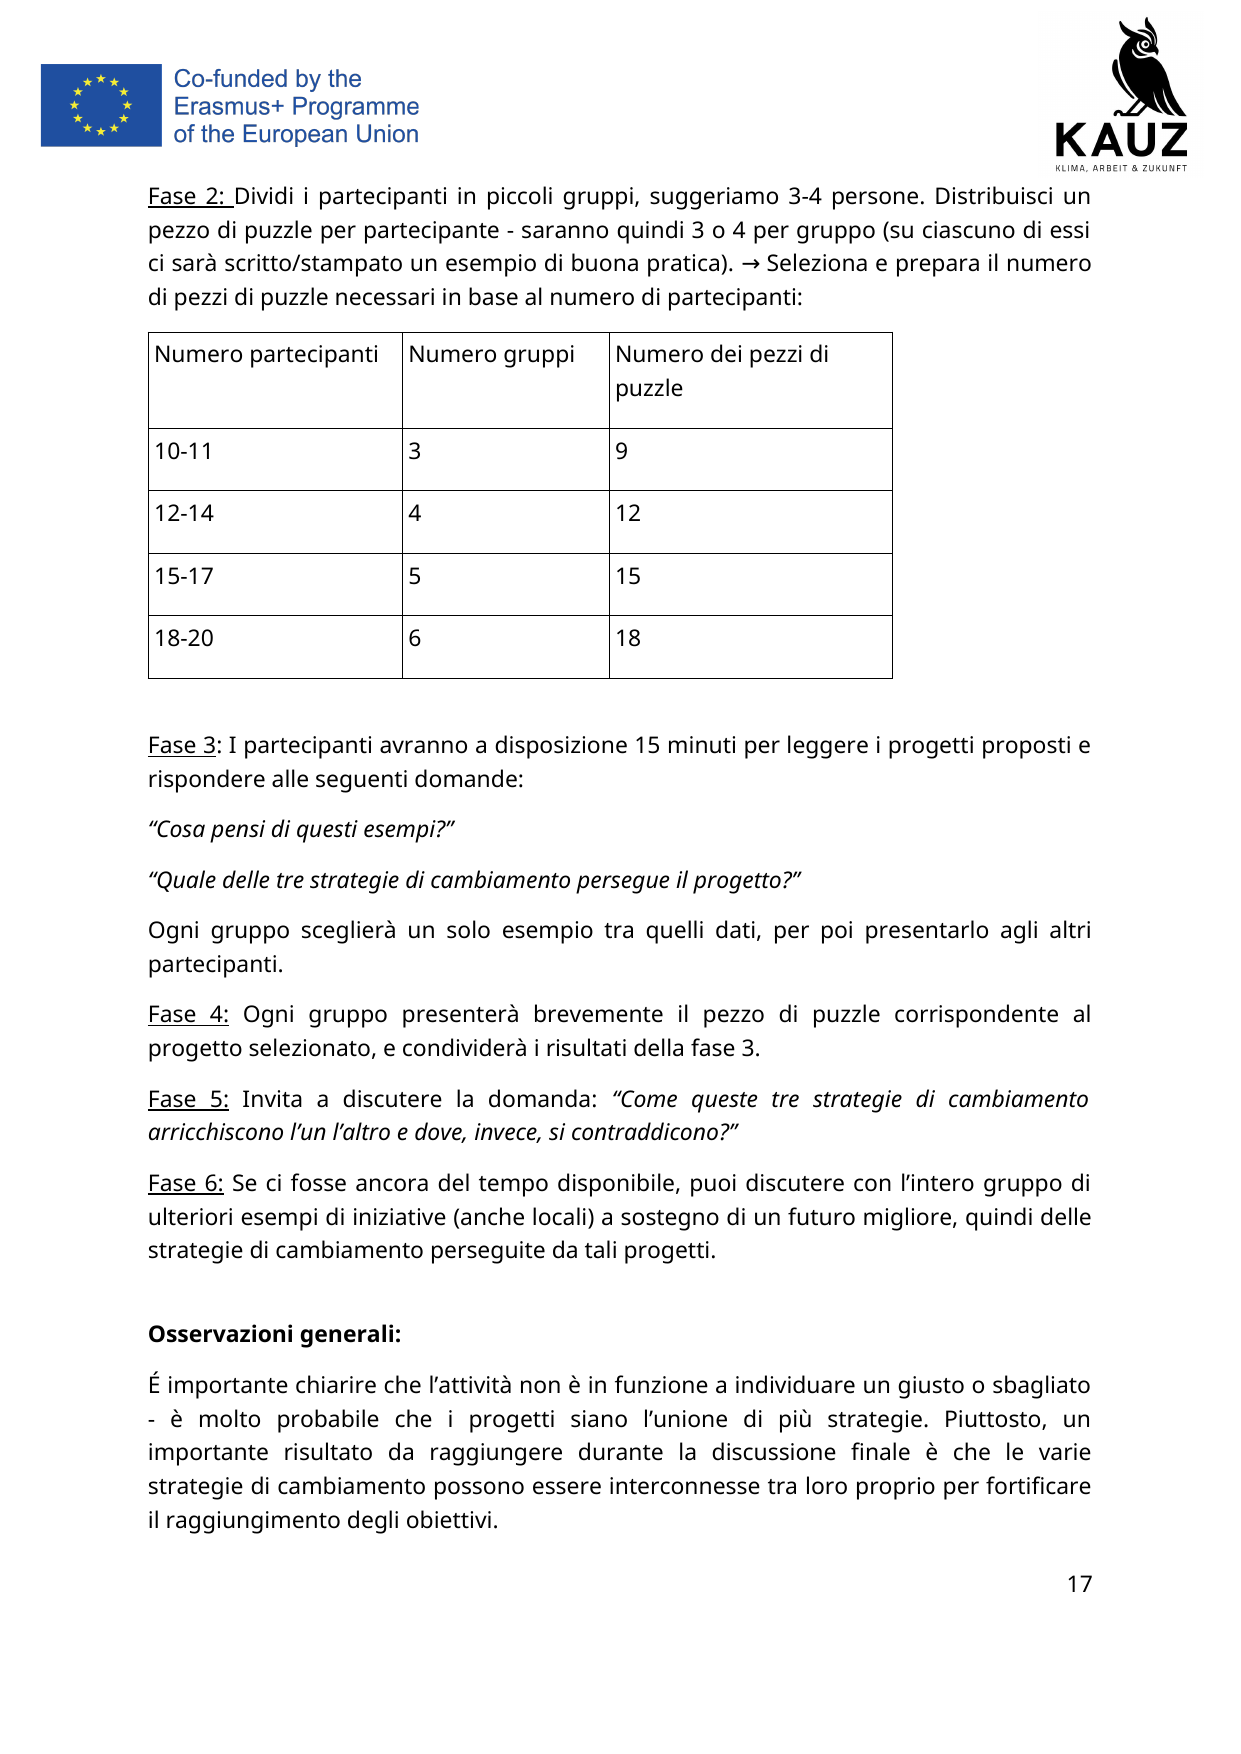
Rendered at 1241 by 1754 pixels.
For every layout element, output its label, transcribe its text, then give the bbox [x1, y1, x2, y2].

table_cell 10-11 [149, 429, 402, 490]
table_cell 9 [610, 429, 892, 490]
table_cell 18-20 [149, 616, 402, 678]
text Fase 6: Se ci fosse ancora del tempo disponibile, puoi discutere con l’intero gruppo di ulteriori esempi di iniziative (anche locali) a sostegno di un futuro migliore, quindi delle strategie di cambiamento perseguite da tali progetti. [148, 1167, 1093, 1266]
text “Cosa pensi di questi esempi?” [148, 813, 1093, 845]
text Fase 5: Invita a discutere la domanda: “Come queste tre strategie di cambiamento arricchiscono l’un l’altro e dove, invece, si contraddicono?” [148, 1083, 1093, 1148]
table_cell 6 [403, 616, 609, 678]
table_cell 15 [610, 554, 892, 615]
picture [1038, 11, 1205, 178]
text “Quale delle tre strategie di cambiamento persegue il progetto?” [148, 864, 1093, 895]
table_header Numero gruppi [403, 333, 609, 428]
text É importante chiarire che l’attività non è in funzione a individuare un giusto o sbagliato - è molto probabile che i progetti siano l’unione di più strategie. Piuttosto, un importante risultato da raggiungere durante la discussione finale è che le varie strategie di cambiamento possono essere interconnesse tra loro proprio per fortificare il raggiungimento degli obiettivi. [148, 1369, 1093, 1535]
table_cell 12-14 [149, 491, 402, 553]
text Fase 3: I partecipanti avranno a disposizione 15 minuti per leggere i progetti proposti e rispondere alle seguenti domande: [148, 729, 1093, 794]
table_cell 18 [610, 616, 892, 678]
table_header Numero partecipanti [149, 333, 402, 428]
table_cell 3 [403, 429, 609, 490]
text Fase 4: Ogni gruppo presenterà brevemente il pezzo di puzzle corrispondente al progetto selezionato, e condividerà i risultati della fase 3. [148, 998, 1093, 1063]
table_header Numero dei pezzi di puzzle [610, 333, 892, 428]
text Ogni gruppo sceglierà un solo esempio tra quelli dati, per poi presentarlo agli altri partecipanti. [148, 914, 1093, 979]
text Osservazioni generali: [148, 1285, 1093, 1350]
table_cell 4 [403, 491, 609, 553]
picture [40, 64, 419, 147]
table_cell 5 [403, 554, 609, 615]
table_cell 12 [610, 491, 892, 553]
text Fase 2: Dividi i partecipanti in piccoli gruppi, suggeriamo 3-4 persone. Distribuisci un pezzo di puzzle per partecipante - saranno quindi 3 o 4 per gruppo (su ciascuno di essi ci sarà scritto/stampato un esempio di buona pratica). → Seleziona e prepara il numero di pezzi di puzzle necessari in base al numero di partecipanti: [148, 148, 1093, 312]
table_cell 15-17 [149, 554, 402, 615]
